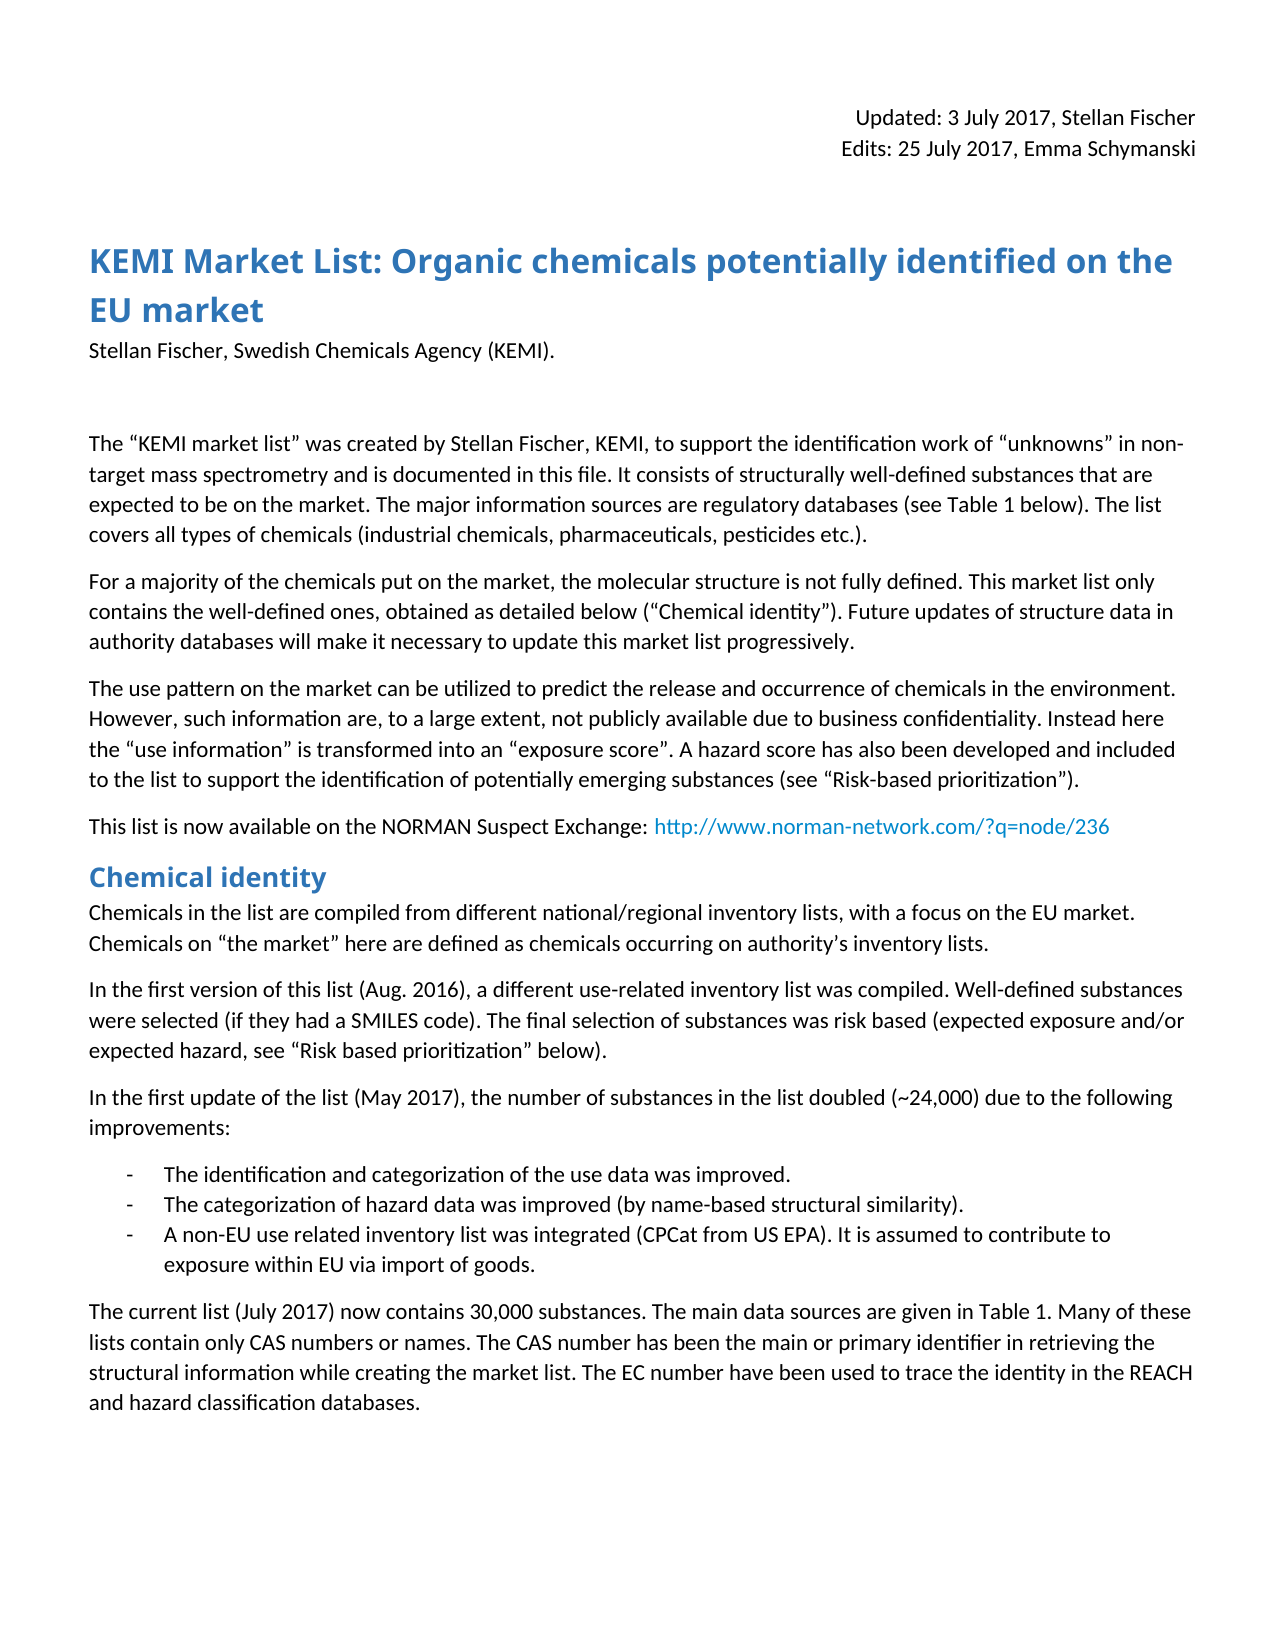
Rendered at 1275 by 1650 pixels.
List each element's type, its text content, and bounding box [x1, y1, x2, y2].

list The identification and categorization of the use data was improved. [126, 1160, 1196, 1188]
text In the first update of the list (May 2017), the number of substances in the list doubled (~24,000) due to the following improvements: [89, 1083, 1196, 1141]
subtitle KEMI Market List: Organic chemicals potentially identified on the EU market [89, 189, 1196, 332]
list A non-EU use related inventory list was integrated (CPCat from US EPA). It is assumed to contribute to exposure within EU via import of goods. [126, 1220, 1196, 1278]
text The current list (July 2017) now contains 30,000 substances. The main data sources are given in Table 1. Many of these lists contain only CAS numbers or names. The CAS number has been the main or primary identifier in retrieving the structural information while creating the market list. The EC number have been used to trace the identity in the REACH and hazard classification databases. [89, 1297, 1196, 1416]
text This list is now available on the NORMAN Suspect Exchange: http://www.norman-network.com/?q=node/236 [89, 812, 1196, 840]
text Stellan Fischer, Swedish Chemicals Agency (KEMI). [89, 336, 1196, 364]
text The “KEMI market list” was created by Stellan Fischer, KEMI, to support the identification work of “unknowns” in non-target mass spectrometry and is documented in this file. It consists of structurally well-defined substances that are expected to be on the market. The major information sources are regulatory databases (see Table 1 below). The list covers all types of chemicals (industrial chemicals, pharmaceuticals, pesticides etc.). [89, 429, 1196, 548]
text The use pattern on the market can be utilized to predict the release and occurrence of chemicals in the environment. However, such information are, to a large extent, not publicly available due to business confidentiality. Instead here the “use information” is transformed into an “exposure score”. A hazard score has also been developed and included to the list to support the identification of potentially emerging substances (see “Risk-based prioritization”). [89, 674, 1196, 793]
text In the first version of this list (Aug. 2016), a different use-related inventory list was compiled. Well-defined substances were selected (if they had a SMILES code). The final selection of substances was risk based (expected exposure and/or expected hazard, see “Risk based prioritization” below). [89, 976, 1196, 1064]
text Chemicals in the list are compiled from different national/regional inventory lists, with a focus on the EU market. Chemicals on “the market” here are defined as chemicals occurring on authority’s inventory lists. [89, 898, 1196, 957]
text For a majority of the chemicals put on the market, the molecular structure is not fully defined. This market list only contains the well-defined ones, obtained as detailed below (“Chemical identity”). Future updates of structure data in authority databases will make it necessary to update this market list progressively. [89, 567, 1196, 655]
text Updated: 3 July 2017, Stellan Fischer Edits: 25 July 2017, Emma Schymanski [89, 103, 1196, 162]
list The categorization of hazard data was improved (by name-based structural similarity). [126, 1190, 1196, 1218]
subtitle Chemical identity [89, 859, 1196, 896]
